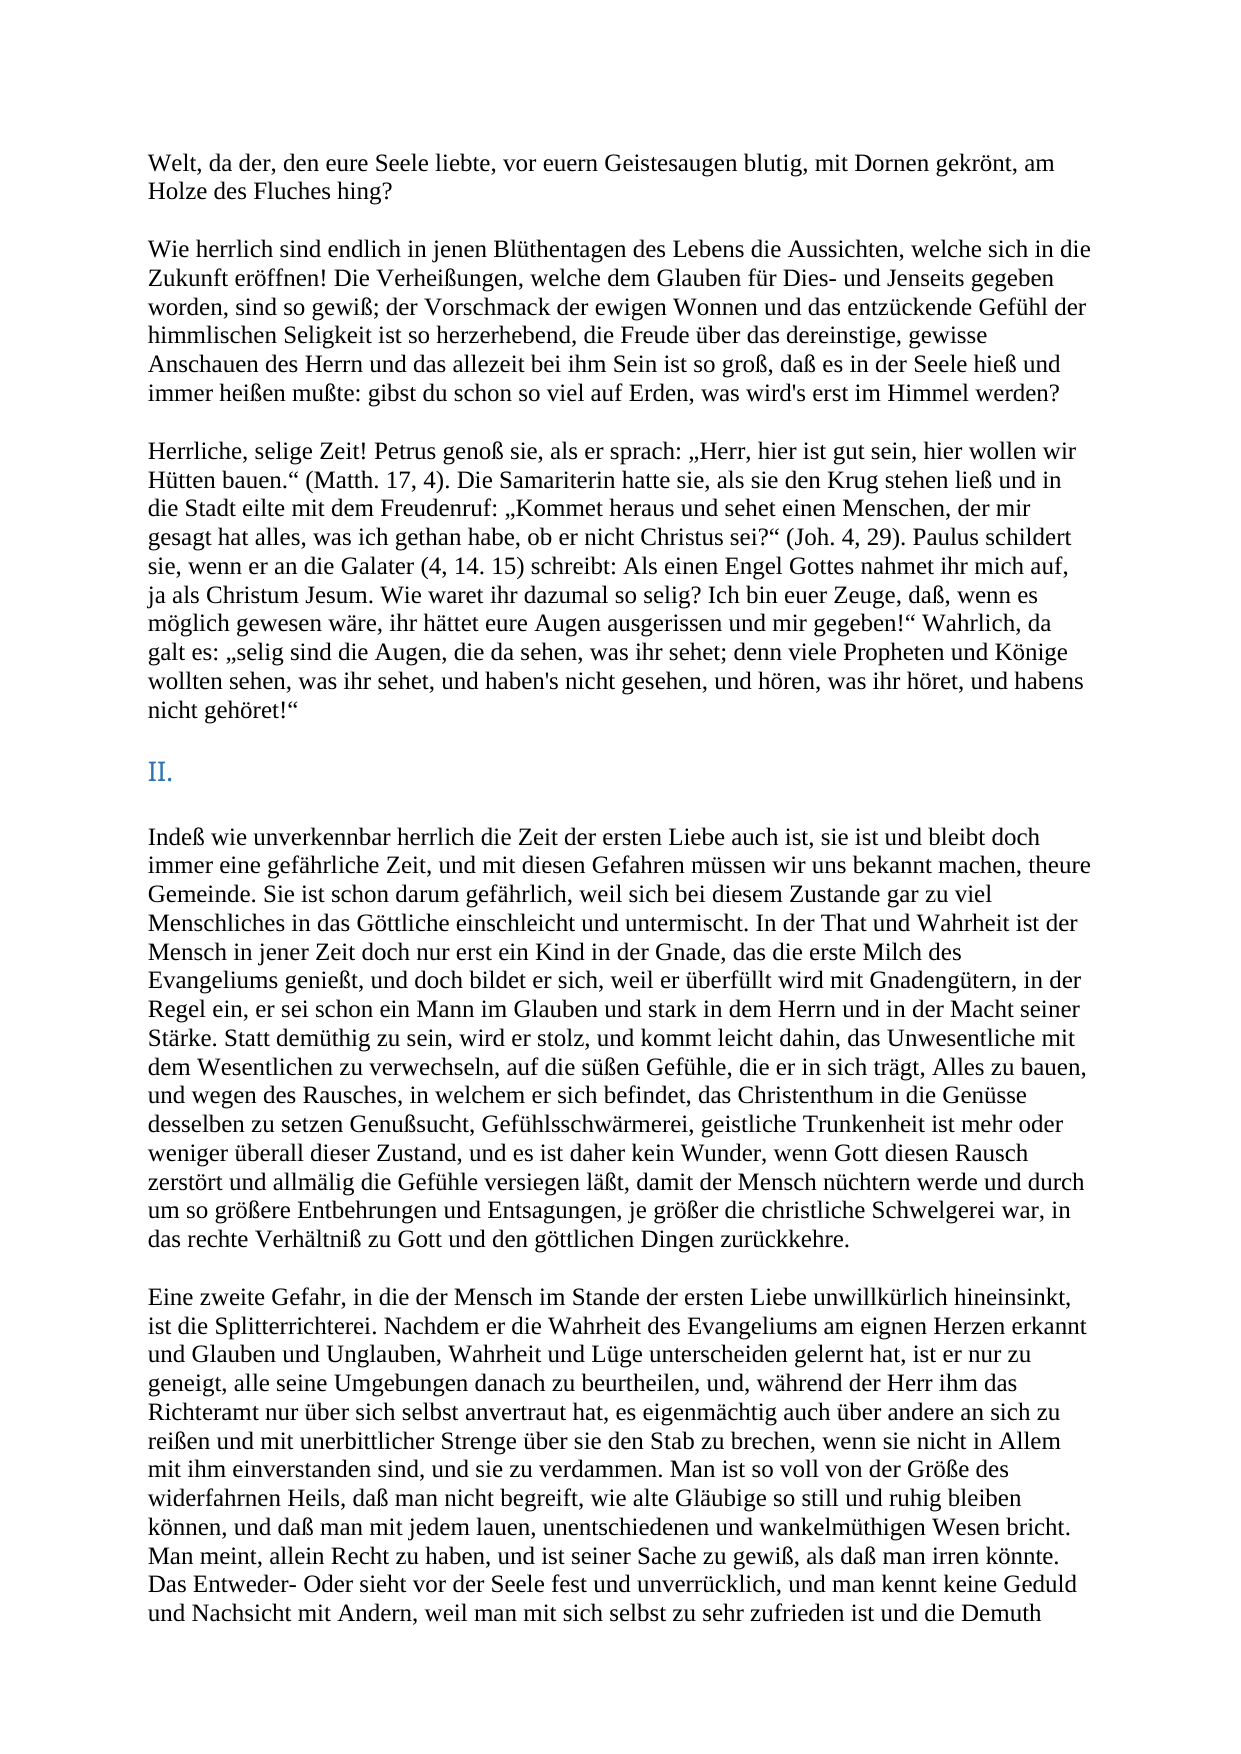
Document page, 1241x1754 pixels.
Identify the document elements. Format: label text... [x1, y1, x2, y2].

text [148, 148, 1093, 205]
text Wie herrlich sind endlich in jenen Blüthentagen des Lebens die Aussichten, welche sich in die Zukunft eröffnen! Die Verheißungen, welche dem Glauben für Dies- und Jenseits gegeben worden, sind so gewiß; der Vorschmack der ewigen Wonnen und das entzückende Gefühl der himmlischen Seligkeit ist so herzerhebend, die Freude über das dereinstige, gewisse Anschauen des Herrn und das allezeit bei ihm Sein ist so groß, daß es in der Seele hieß und immer heißen mußte: gibst du schon so viel auf Erden, was wird's erst im Himmel werden? [148, 234, 1093, 407]
text Indeß wie unverkennbar herrlich die Zeit der ersten Liebe auch ist, sie ist und bleibt doch immer eine gefährliche Zeit, und mit diesen Gefahren müssen wir uns bekannt machen, theure Gemeinde. Sie ist schon darum gefährlich, weil sich bei diesem Zustande gar zu viel Menschliches in das Göttliche einschleicht und untermischt. In der That und Wahrheit ist der Mensch in jener Zeit doch nur erst ein Kind in der Gnade, das die erste Milch des Evangeliums genießt, und doch bildet er sich, weil er überfüllt wird mit Gnadengütern, in der Regel ein, er sei schon ein Mann im Glauben und stark in dem Herrn und in der Macht seiner Stärke. Statt demüthig zu sein, wird er stolz, und kommt leicht dahin, das Unwesentliche mit dem Wesentlichen zu verwechseln, auf die süßen Gefühle, die er in sich trägt, Alles zu bauen, und wegen des Rausches, in welchem er sich befindet, das Christenthum in die Genüsse desselben zu setzen Genußsucht, Gefühlsschwärmerei, geistliche Trunkenheit ist mehr oder weniger überall dieser Zustand, und es ist daher kein Wunder, wenn Gott diesen Rausch zerstört und allmälig die Gefühle versiegen läßt, damit der Mensch nüchtern werde und durch um so größere Entbehrungen und Entsagungen, je größer die christliche Schwelgerei war, in das rechte Verhältniß zu Gott und den göttlichen Dingen zurückkehre. [148, 822, 1093, 1253]
subtitle II. [148, 753, 1093, 789]
text Herrliche, selige Zeit! Petrus genoß sie, als er sprach: „Herr, hier ist gut sein, hier wollen wir Hütten bauen.“ (Matth. 17, 4). Die Samariterin hatte sie, als sie den Krug stehen ließ und in die Stadt eilte mit dem Freudenruf: „Kommet heraus und sehet einen Menschen, der mir gesagt hat alles, was ich gethan habe, ob er nicht Christus sei?“ (Joh. 4, 29). Paulus schildert sie, wenn er an die Galater (4, 14. 15) schreibt: Als einen Engel Gottes nahmet ihr mich auf, ja als Christum Jesum. Wie waret ihr dazumal so selig? Ich bin euer Zeuge, daß, wenn es möglich gewesen wäre, ihr hättet eure Augen ausgerissen und mir gegeben!“ Wahrlich, da galt es: „selig sind die Augen, die da sehen, was ihr sehet; denn viele Propheten und Könige wollten sehen, was ihr sehet, und haben's nicht gesehen, und hören, was ihr höret, und habens nicht gehöret!“ [148, 436, 1093, 723]
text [148, 1282, 1093, 1627]
